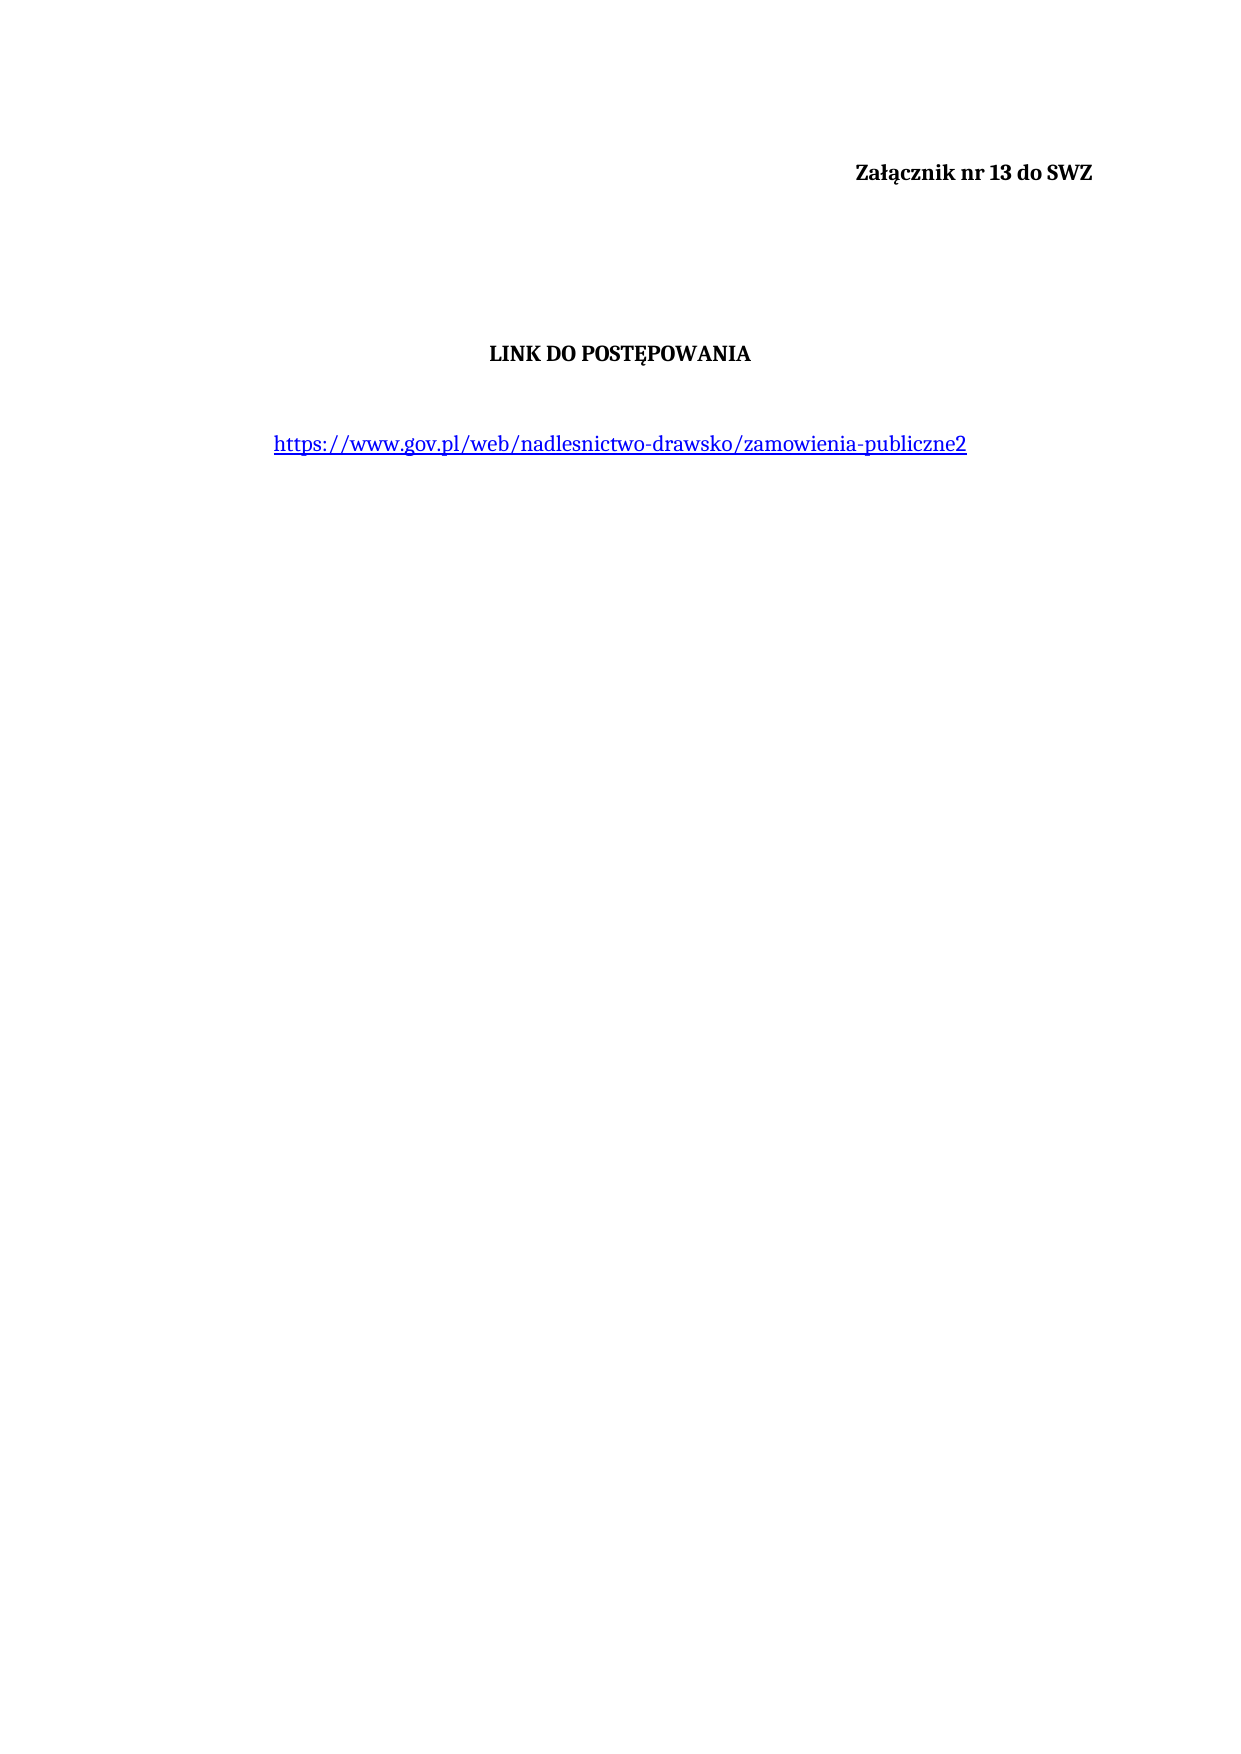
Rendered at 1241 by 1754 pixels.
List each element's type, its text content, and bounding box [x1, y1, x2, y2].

text LINK DO POSTĘPOWANIA [148, 341, 1093, 367]
text Załącznik nr 13 do SWZ [148, 160, 1093, 186]
text https://www.gov.pl/web/nadlesnictwo-drawsko/zamowienia-publiczne2 [148, 431, 1093, 457]
